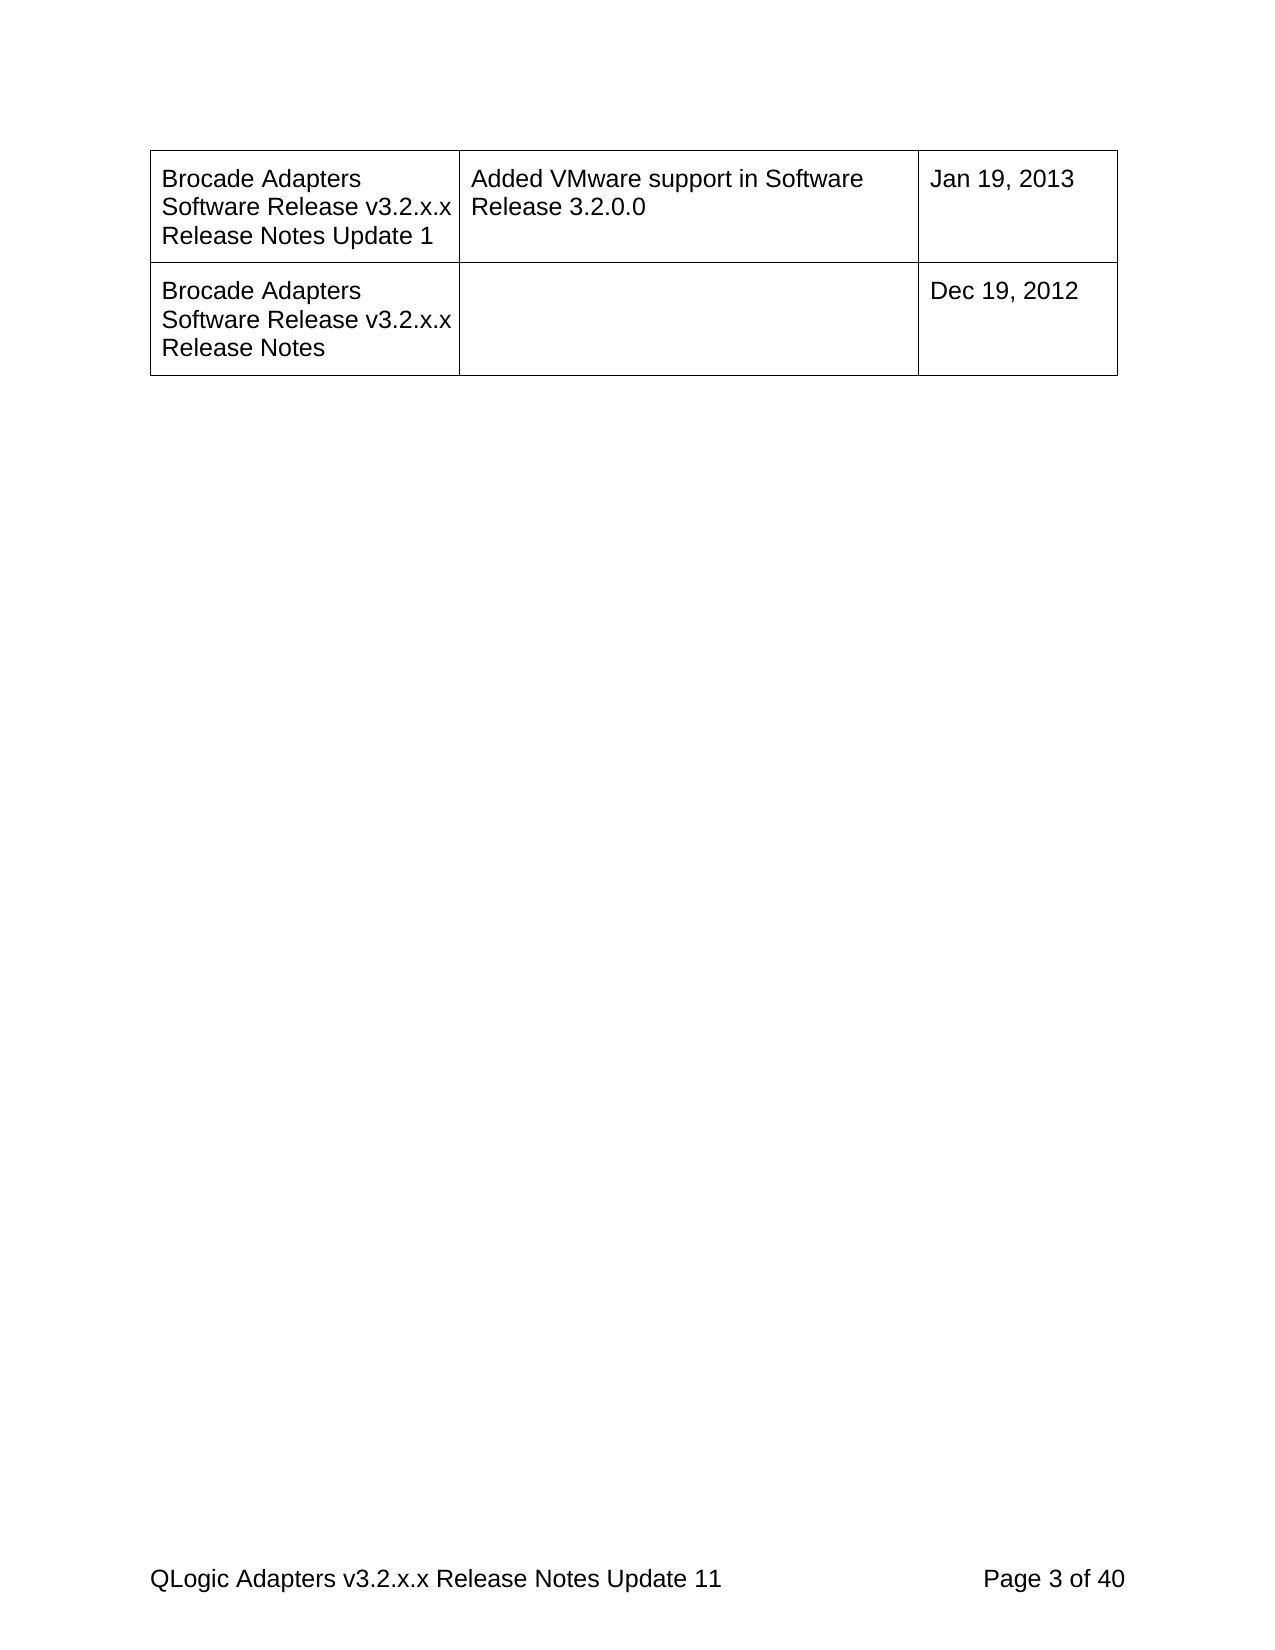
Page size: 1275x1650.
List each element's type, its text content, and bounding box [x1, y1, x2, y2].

table_cell Added VMware support in Software Release 3.2.0.0 [460, 151, 918, 262]
table_cell Brocade Adapters Software Release v3.2.x.x Release Notes [151, 263, 459, 374]
table_cell Brocade Adapters Software Release v3.2.x.x Release Notes Update 1 [151, 151, 459, 262]
table_cell [460, 263, 918, 374]
table_cell Dec 19, 2012 [919, 263, 1117, 374]
table_cell Jan 19, 2013 [919, 151, 1117, 262]
